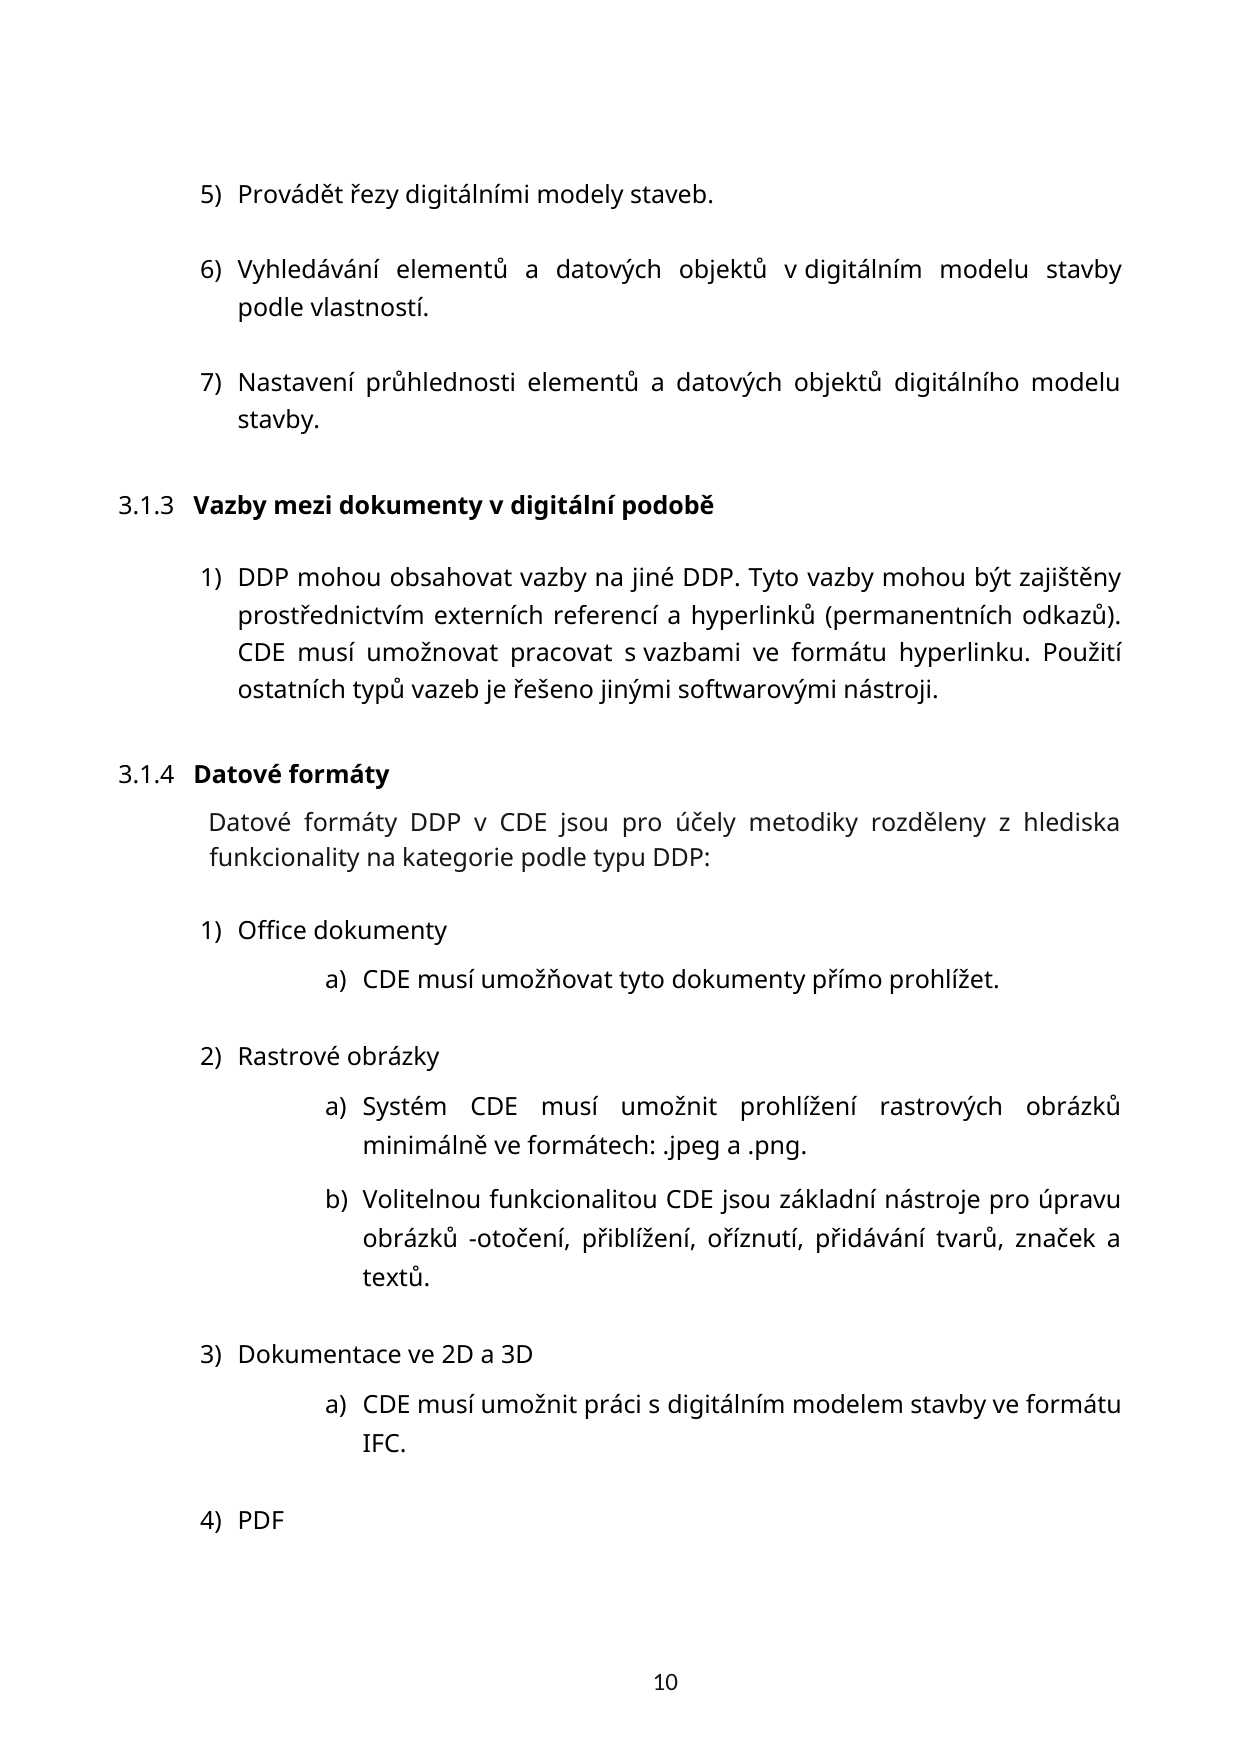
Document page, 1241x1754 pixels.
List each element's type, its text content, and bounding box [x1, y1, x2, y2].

title CDE musí umožnit práci s digitálním modelem stavby ve formátu IFC. [325, 1387, 1122, 1460]
subtitle Nastavení průhlednosti elementů a datových objektů digitálního modelu stavby. [200, 364, 1122, 436]
subtitle DDP mohou obsahovat vazby na jiné DDP. Tyto vazby mohou být zajištěny prostřednictvím externích referencí a hyperlinků (permanentních odkazů). CDE musí umožnovat pracovat s vazbami ve formátu hyperlinku. Použití ostatních typů vazeb je řešeno jinými softwarovými nástroji. [200, 560, 1122, 706]
subtitle Vazby mezi dokumenty v digitální podobě [118, 487, 1122, 522]
subtitle Datové formáty [118, 757, 1122, 791]
text Datové formáty DDP v CDE jsou pro účely metodiky rozděleny z hlediska funkcionality na kategorie podle typu DDP: [208, 805, 1122, 874]
subtitle Provádět řezy digitálními modely staveb. [200, 177, 1122, 211]
title Volitelnou funkcionalitou CDE jsou základní nástroje pro úpravu obrázků -otočení, přiblížení, oříznutí, přidávání tvarů, značek a textů. [325, 1182, 1122, 1294]
subtitle Dokumentace ve 2D a 3D [200, 1337, 1122, 1371]
subtitle PDF [200, 1502, 1122, 1536]
subtitle Vyhledávání elementů a datových objektů v digitálním modelu stavby podle vlastností. [200, 252, 1122, 323]
title Systém CDE musí umožnit prohlížení rastrových obrázků minimálně ve formátech: .jpeg a .png. [325, 1089, 1122, 1162]
title CDE musí umožňovat tyto dokumenty přímo prohlížet. [325, 962, 1122, 996]
subtitle Rastrové obrázky [200, 1039, 1122, 1073]
subtitle Office dokumenty [200, 912, 1122, 946]
